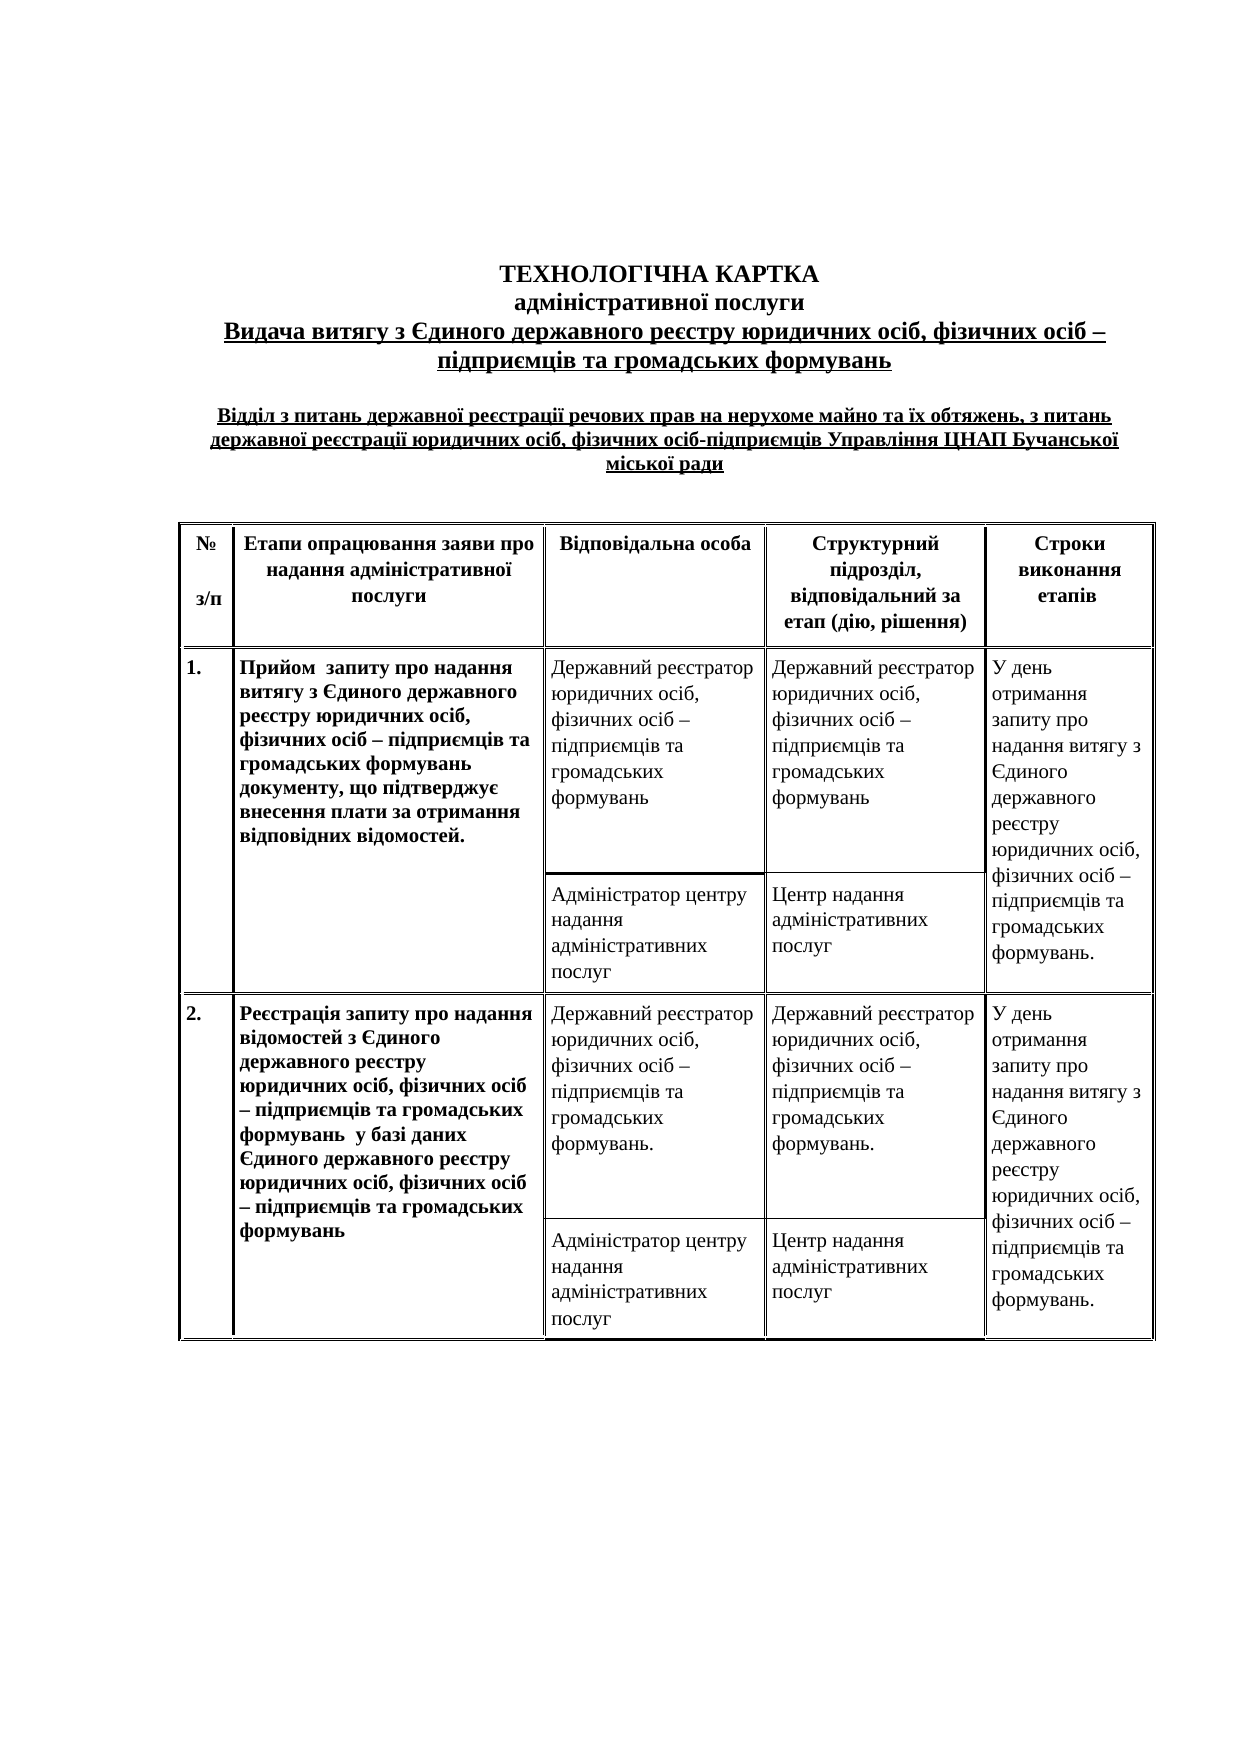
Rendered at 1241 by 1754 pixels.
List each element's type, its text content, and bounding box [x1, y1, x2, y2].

table_cell Державний реєстратор юридичних осіб, фізичних осіб – підприємців та громадських формувань [546, 649, 764, 872]
table_cell Реєстрація запиту про надання відомостей з Єдиного державного реєстру юридичних осіб, фізичних осіб – підприємців та громадських формувань у базі даних Єдиного державного реєстру юридичних осіб, фізичних осіб – підприємців та громадських формувань [233, 995, 545, 1338]
table_cell Державний реєстратор юридичних осіб, фізичних осіб – підприємців та громадських формувань. [767, 995, 984, 1218]
text ТЕХНОЛОГІЧНА КАРТКА [354, 259, 964, 287]
text адміністративної послуги [354, 287, 964, 316]
table_header Етапи опрацювання заяви про надання адміністративної послуги [233, 525, 545, 646]
table_cell Адміністратор центру надання адміністративних послуг [545, 1219, 766, 1338]
table_header № з/п [180, 523, 233, 646]
table_cell 1. [180, 646, 233, 992]
table_cell Державний реєстратор юридичних осіб, фізичних осіб – підприємців та громадських формувань [767, 649, 984, 872]
text Видача витягу з Єдиного державного реєстру юридичних осіб, фізичних осіб – підприємців та громадських формувань [177, 316, 1152, 374]
table_cell [180, 992, 233, 1338]
table_cell Центр надання адміністративних послуг [766, 1219, 985, 1338]
table_cell У день отримання запиту про надання витягу з Єдиного державного реєстру юридичних осіб, фізичних осіб – підприємців та громадських формувань. [985, 646, 1154, 992]
table_cell Адміністратор центру надання адміністративних послуг [546, 875, 764, 992]
table_cell Державний реєстратор юридичних осіб, фізичних осіб – підприємців та громадських формувань. [546, 995, 764, 1218]
table_cell Центр надання адміністративних послуг [767, 873, 984, 992]
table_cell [985, 992, 1154, 1338]
text Відділ з питань державної реєстрації речових прав на нерухоме майно та їх обтяжень, з питань державної реєстрації юридичних осіб, фізичних осіб-підприємців Управління ЦНАП Бучанської міської ради [177, 402, 1152, 475]
table_header Структурний підрозділ, відповідальний за етап (дію, рішення) [766, 525, 985, 646]
table_header Строки виконання етапів [985, 525, 1152, 646]
table_cell Прийом запиту про надання витягу з Єдиного державного реєстру юридичних осіб, фізичних осіб – підприємців та громадських формувань документу, що підтверджує внесення плати за отримання відповідних відомостей. [235, 649, 543, 992]
table_header Відповідальна особа [545, 525, 766, 646]
